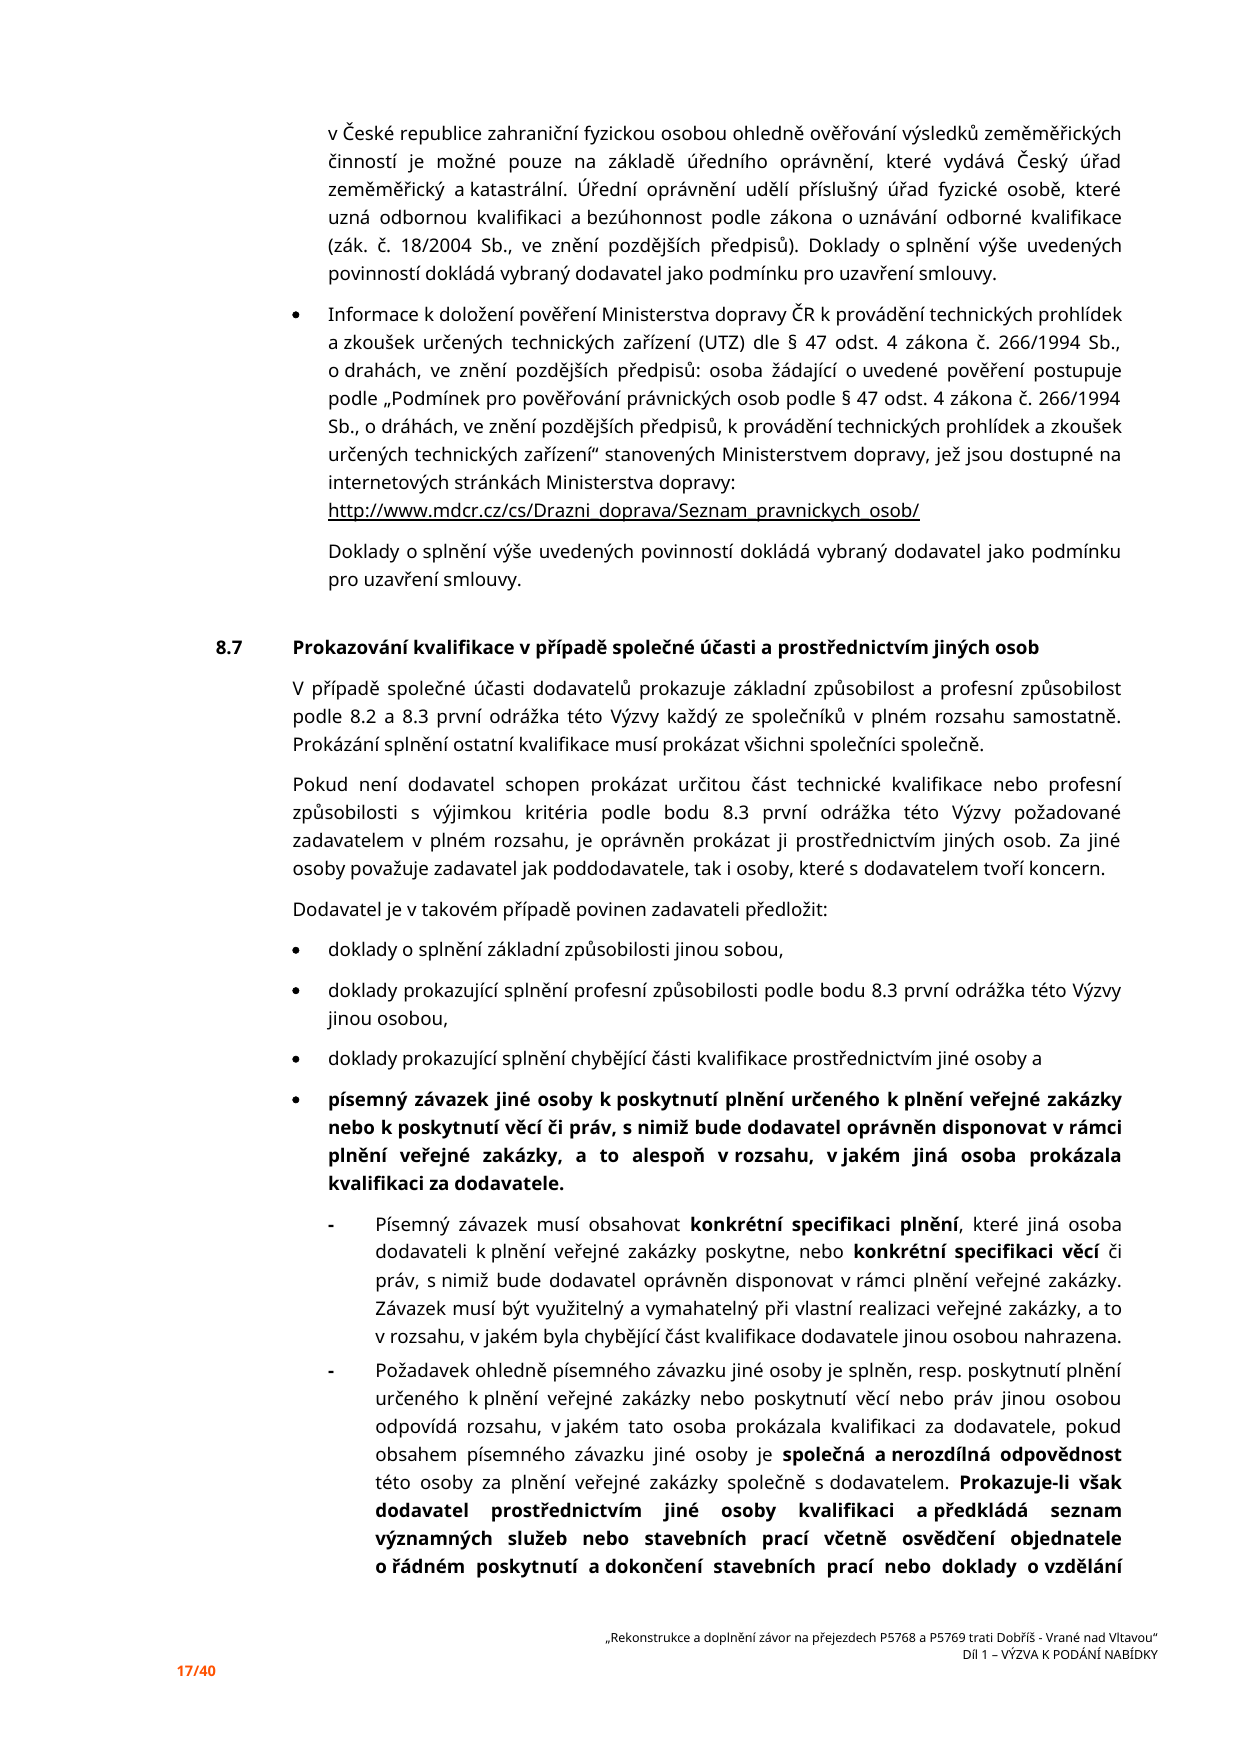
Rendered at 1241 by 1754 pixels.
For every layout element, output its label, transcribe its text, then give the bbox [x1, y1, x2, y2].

text Prokazování kvalifikace v případě společné účasti a prostřednictvím jiných osob [216, 634, 1122, 660]
text Informace k doložení pověření Ministerstva dopravy ČR k provádění technických prohlídek a zkoušek určených technických zařízení (UTZ) dle § 47 odst. 4 zákona č. 266/1994 Sb., o drahách, ve znění pozdějších předpisů: osoba žádající o uvedené pověření postupuje podle „Podmínek pro pověřování právnických osob podle § 47 odst. 4 zákona č. 266/1994 Sb., o dráhách, ve znění pozdějších předpisů, k provádění technických prohlídek a zkoušek určených technických zařízení“ stanovených Ministerstvem dopravy, jež jsou dostupné na internetových stránkách Ministerstva dopravy: [292, 301, 1122, 495]
text http://www.mdcr.cz/cs/Drazni_doprava/Seznam_pravnickych_osob/ [328, 497, 1122, 523]
text doklady prokazující splnění profesní způsobilosti podle bodu 8.3 první odrážka této Výzvy jinou osobou, [292, 977, 1122, 1031]
text písemný závazek jiné osoby k poskytnutí plnění určeného k plnění veřejné zakázky nebo k poskytnutí věcí či práv, s nimiž bude dodavatel oprávněn disponovat v rámci plnění veřejné zakázky, a to alespoň v rozsahu, v jakém jiná osoba prokázala kvalifikaci za dodavatele. [292, 1086, 1122, 1196]
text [292, 121, 1122, 286]
text Písemný závazek musí obsahovat konkrétní specifikaci plnění, které jiná osoba dodavateli k plnění veřejné zakázky poskytne, nebo konkrétní specifikaci věcí či práv, s nimiž bude dodavatel oprávněn disponovat v rámci plnění veřejné zakázky. Závazek musí být využitelný a vymahatelný při vlastní realizaci veřejné zakázky, a to v rozsahu, v jakém byla chybějící část kvalifikace dodavatele jinou osobou nahrazena. [328, 1211, 1122, 1348]
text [328, 1357, 1122, 1579]
text doklady o splnění základní způsobilosti jinou sobou, [292, 937, 1122, 962]
text Dodavatel je v takovém případě povinen zadavateli předložit: [292, 896, 1122, 922]
text Doklady o splnění výše uvedených povinností dokládá vybraný dodavatel jako podmínku pro uzavření smlouvy. [328, 538, 1122, 591]
text Pokud není dodavatel schopen prokázat určitou část technické kvalifikace nebo profesní způsobilosti s výjimkou kritéria podle bodu 8.3 první odrážka této Výzvy požadované zadavatelem v plném rozsahu, je oprávněn prokázat ji prostřednictvím jiných osob. Za jiné osoby považuje zadavatel jak poddodavatele, tak i osoby, které s dodavatelem tvoří koncern. [292, 772, 1122, 881]
text V případě společné účasti dodavatelů prokazuje základní způsobilost a profesní způsobilost podle 8.2 a 8.3 první odrážka této Výzvy každý ze společníků v plném rozsahu samostatně. Prokázání splnění ostatní kvalifikace musí prokázat všichni společníci společně. [292, 675, 1122, 757]
text doklady prokazující splnění chybějící části kvalifikace prostřednictvím jiné osoby a [292, 1046, 1122, 1071]
